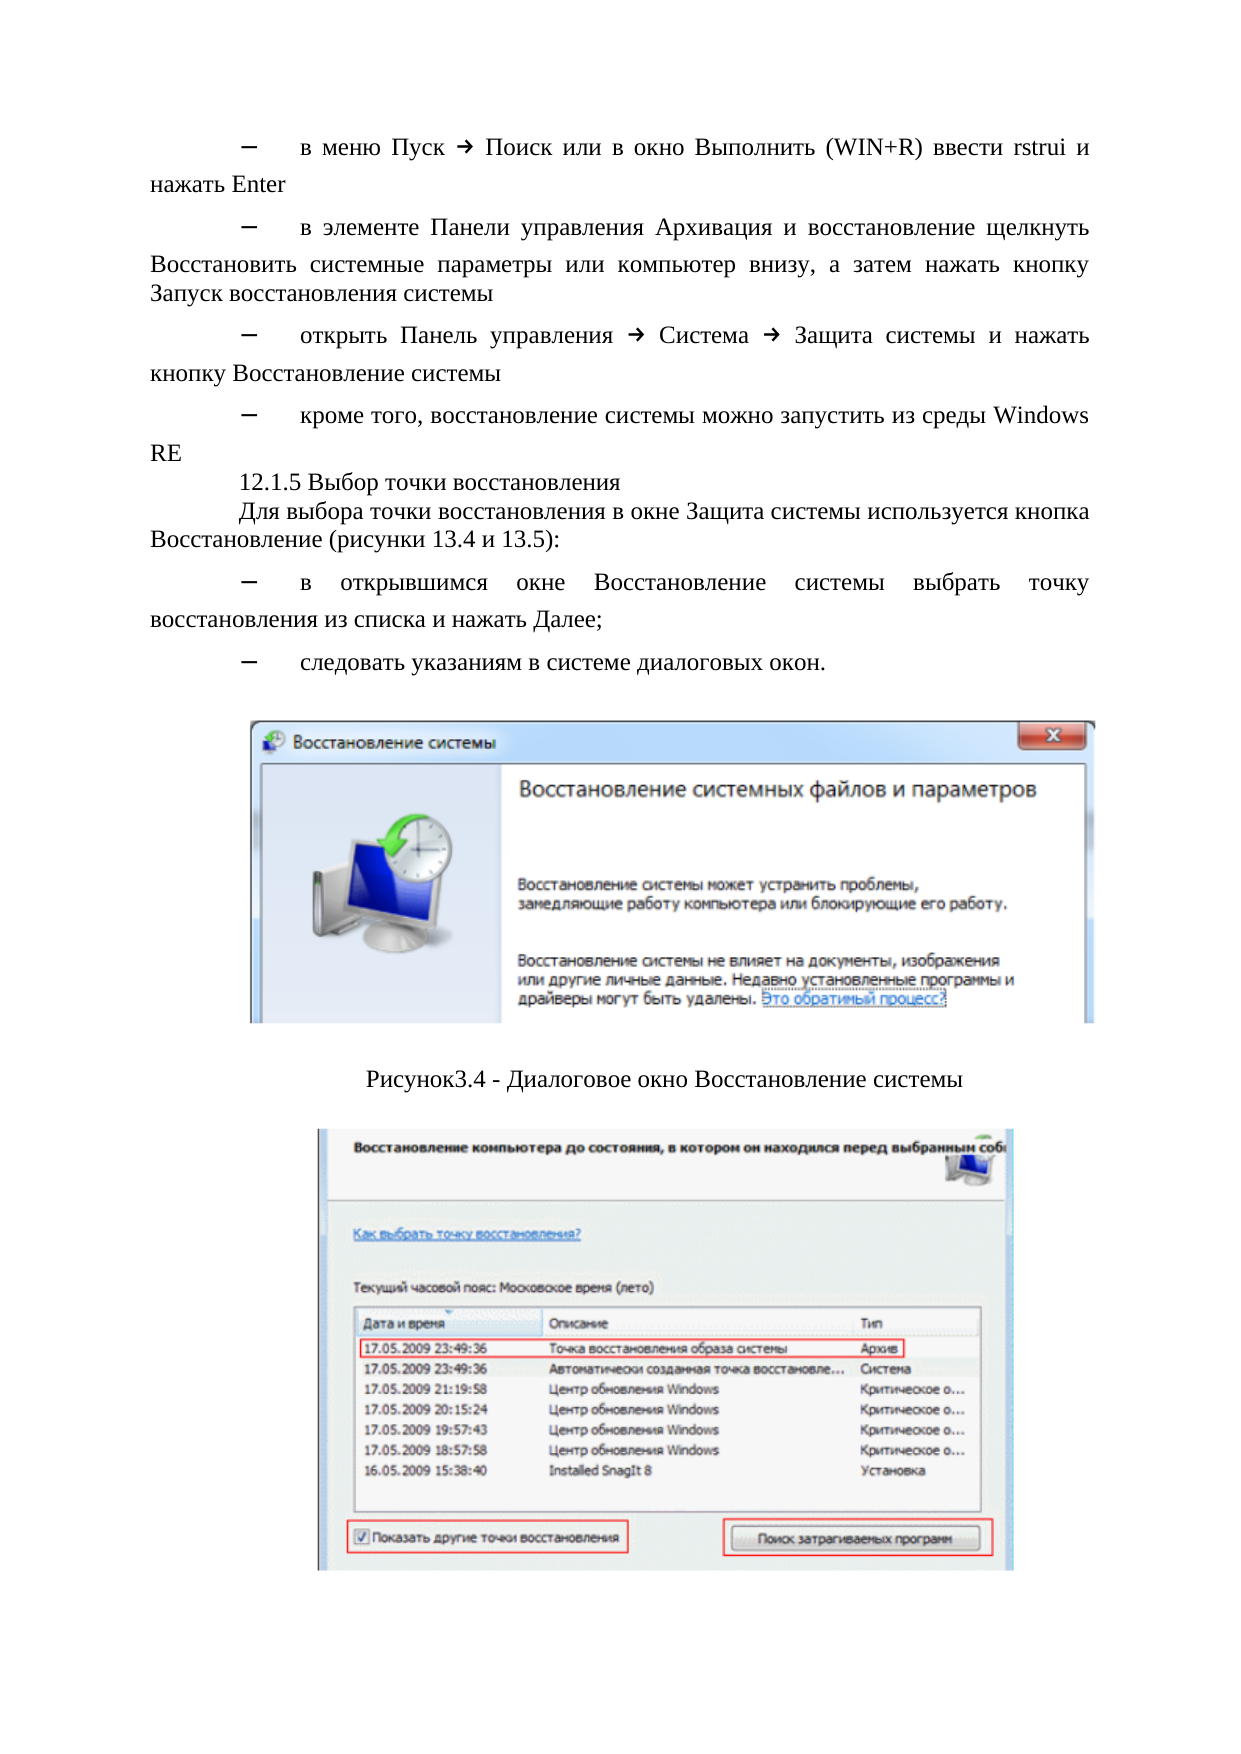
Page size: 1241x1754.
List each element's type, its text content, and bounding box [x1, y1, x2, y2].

text Рисунок3.4 - Диалоговое окно Восстановление системы [150, 1064, 1090, 1093]
text 12.1.5 Выбор точки восстановления [150, 467, 1090, 496]
list в меню Пуск → Поиск или в окно Выполнить (WIN+R) ввести rstrui и нажать Enter [150, 118, 1090, 198]
list открыть Панель управления → Система → Защита системы и нажать кнопку Восстановление системы [150, 307, 1090, 387]
list в открывшимся окне Восстановление системы выбрать точку восстановления из списка и нажать Далее; [150, 553, 1090, 633]
text Для выбора точки восстановления в окне Защита системы используется кнопка Восстановление (рисунки 13.4 и 13.5): [150, 496, 1090, 553]
list следовать указаниям в системе диалоговых окон. [150, 633, 1090, 684]
list кроме того, восстановление системы можно запустить из среды Windows RE [150, 387, 1090, 467]
picture [238, 713, 1097, 1036]
picture [310, 1121, 1019, 1576]
list в элементе Панели управления Архивация и восстановление щелкнуть Восстановить системные параметры или компьютер внизу, а затем нажать кнопку Запуск восстановления системы [150, 198, 1090, 307]
